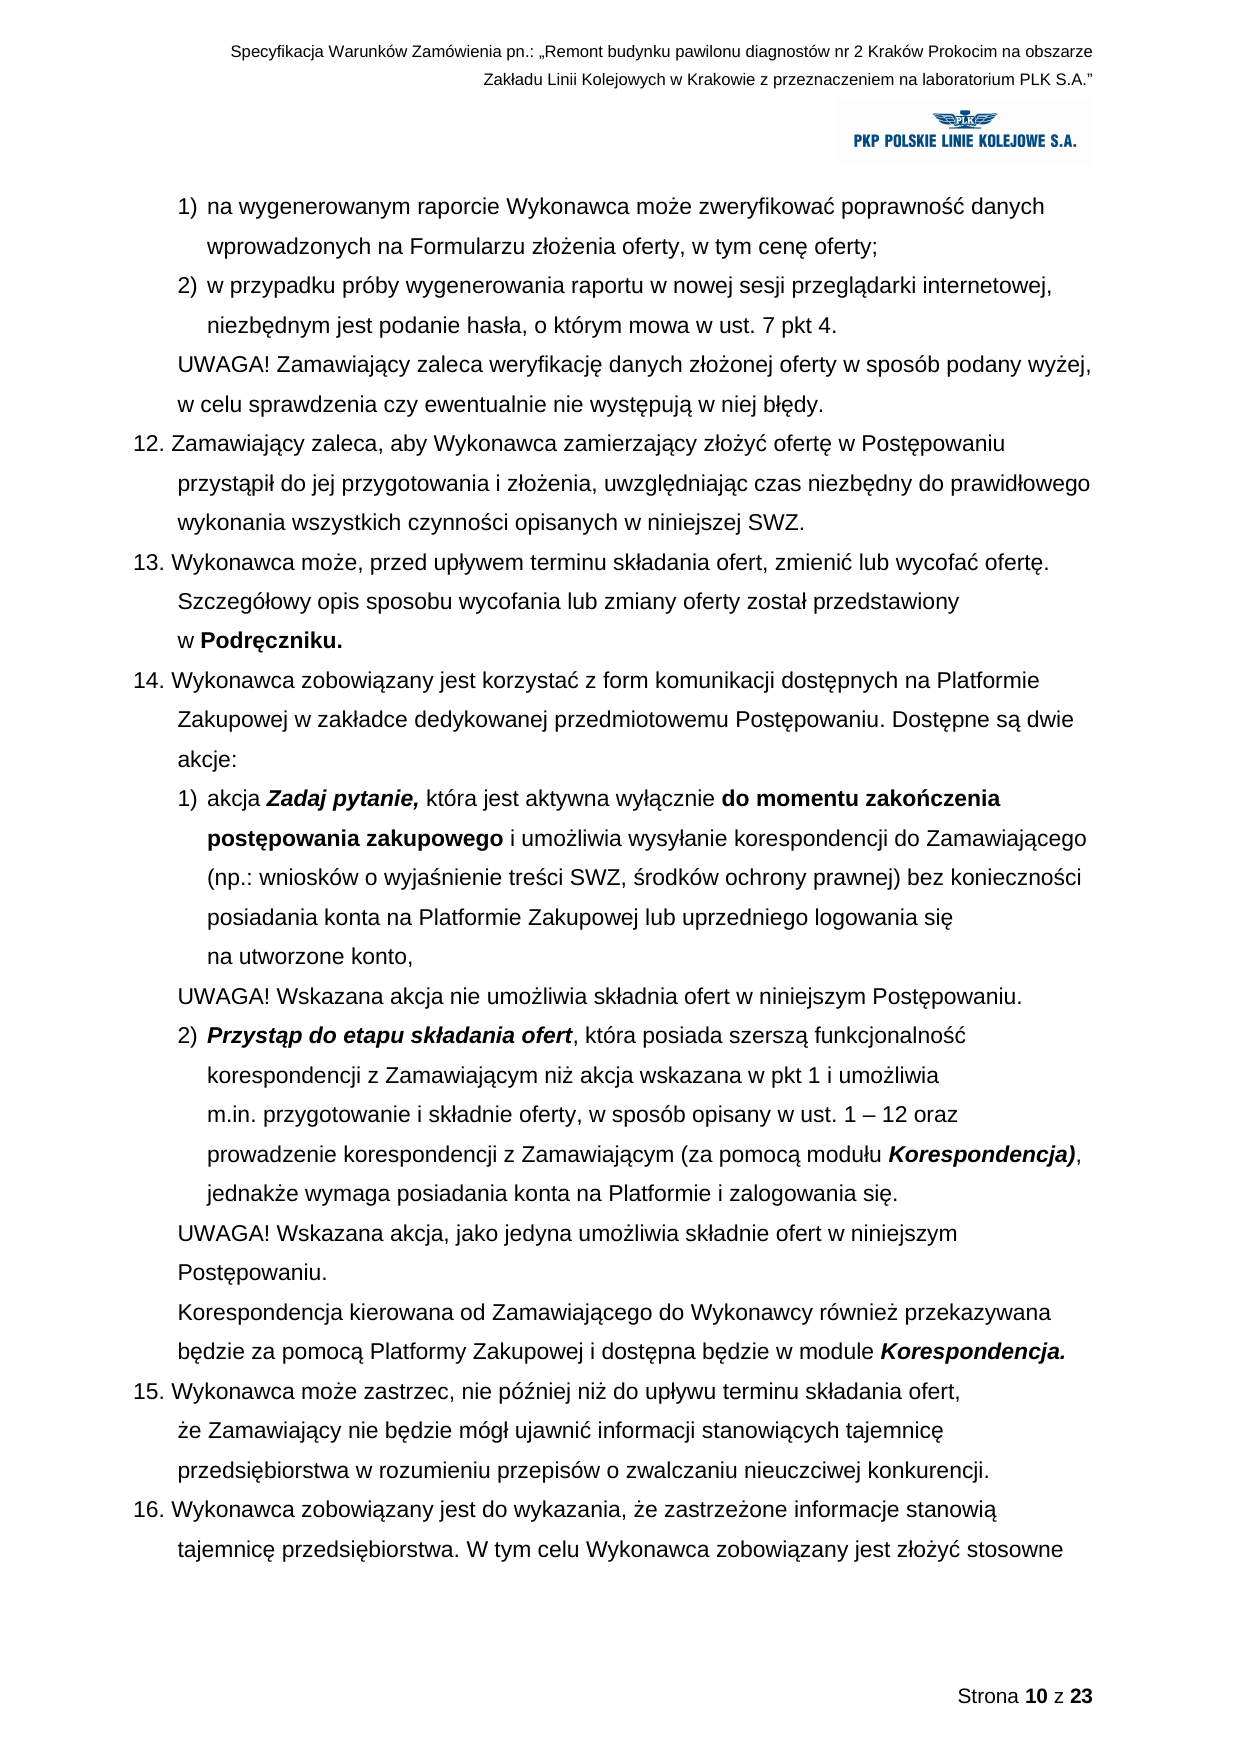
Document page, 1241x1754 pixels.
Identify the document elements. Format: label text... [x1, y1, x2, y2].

list UWAGA! Wskazana akcja, jako jedyna umożliwia składnie ofert w niniejszym Postępowaniu. [177, 1220, 1093, 1286]
picture [837, 98, 1093, 165]
list Korespondencja kierowana od Zamawiającego do Wykonawcy również przekazywana będzie za pomocą Platformy Zakupowej i dostępna będzie w module Korespondencja. [177, 1299, 1093, 1364]
list na wygenerowanym raporcie Wykonawca może zweryfikować poprawność danych wprowadzonych na Formularzu złożenia oferty, w tym cenę oferty; [177, 193, 1093, 259]
text 15. Wykonawca może zastrzec, nie później niż do upływu terminu składania ofert, że Zamawiający nie będzie mógł ujawnić informacji stanowiących tajemnicę przedsiębiorstwa w rozumieniu przepisów o zwalczaniu nieuczciwej konkurencji. [133, 1378, 1093, 1483]
text 12. Zamawiający zaleca, aby Wykonawca zamierzający złożyć ofertę w Postępowaniu przystąpił do jej przygotowania i złożenia, uwzględniając czas niezbędny do prawidłowego wykonania wszystkich czynności opisanych w niniejszej SWZ. [133, 430, 1093, 535]
text 14. Wykonawca zobowiązany jest korzystać z form komunikacji dostępnych na Platformie Zakupowej w zakładce dedykowanej przedmiotowemu Postępowaniu. Dostępne są dwie akcje: [133, 667, 1093, 772]
list w przypadku próby wygenerowania raportu w nowej sesji przeglądarki internetowej, niezbędnym jest podanie hasła, o którym mowa w ust. 7 pkt 4. [177, 272, 1093, 338]
list akcja Zadaj pytanie, która jest aktywna wyłącznie do momentu zakończenia postępowania zakupowego i umożliwia wysyłanie korespondencji do Zamawiającego (np.: wniosków o wyjaśnienie treści SWZ, środków ochrony prawnej) bez konieczności posiadania konta na Platformie Zakupowej lub uprzedniego logowania się na utworzone konto, [177, 785, 1093, 970]
list UWAGA! Zamawiający zaleca weryfikację danych złożonej oferty w sposób podany wyżej, w celu sprawdzenia czy ewentualnie nie występują w niej błędy. [177, 351, 1093, 417]
text 13. Wykonawca może, przed upływem terminu składania ofert, zmienić lub wycofać ofertę. Szczegółowy opis sposobu wycofania lub zmiany oferty został przedstawiony w Podręczniku. [133, 548, 1093, 654]
list Przystąp do etapu składania ofert, która posiada szerszą funkcjonalność korespondencji z Zamawiającym niż akcja wskazana w pkt 1 i umożliwia m.in. przygotowanie i składnie oferty, w sposób opisany w ust. 1 – 12 oraz prowadzenie korespondencji z Zamawiającym (za pomocą modułu Korespondencja), jednakże wymaga posiadania konta na Platformie i zalogowania się. [177, 1022, 1093, 1207]
list UWAGA! Wskazana akcja nie umożliwia składnia ofert w niniejszym Postępowaniu. [177, 983, 1093, 1009]
